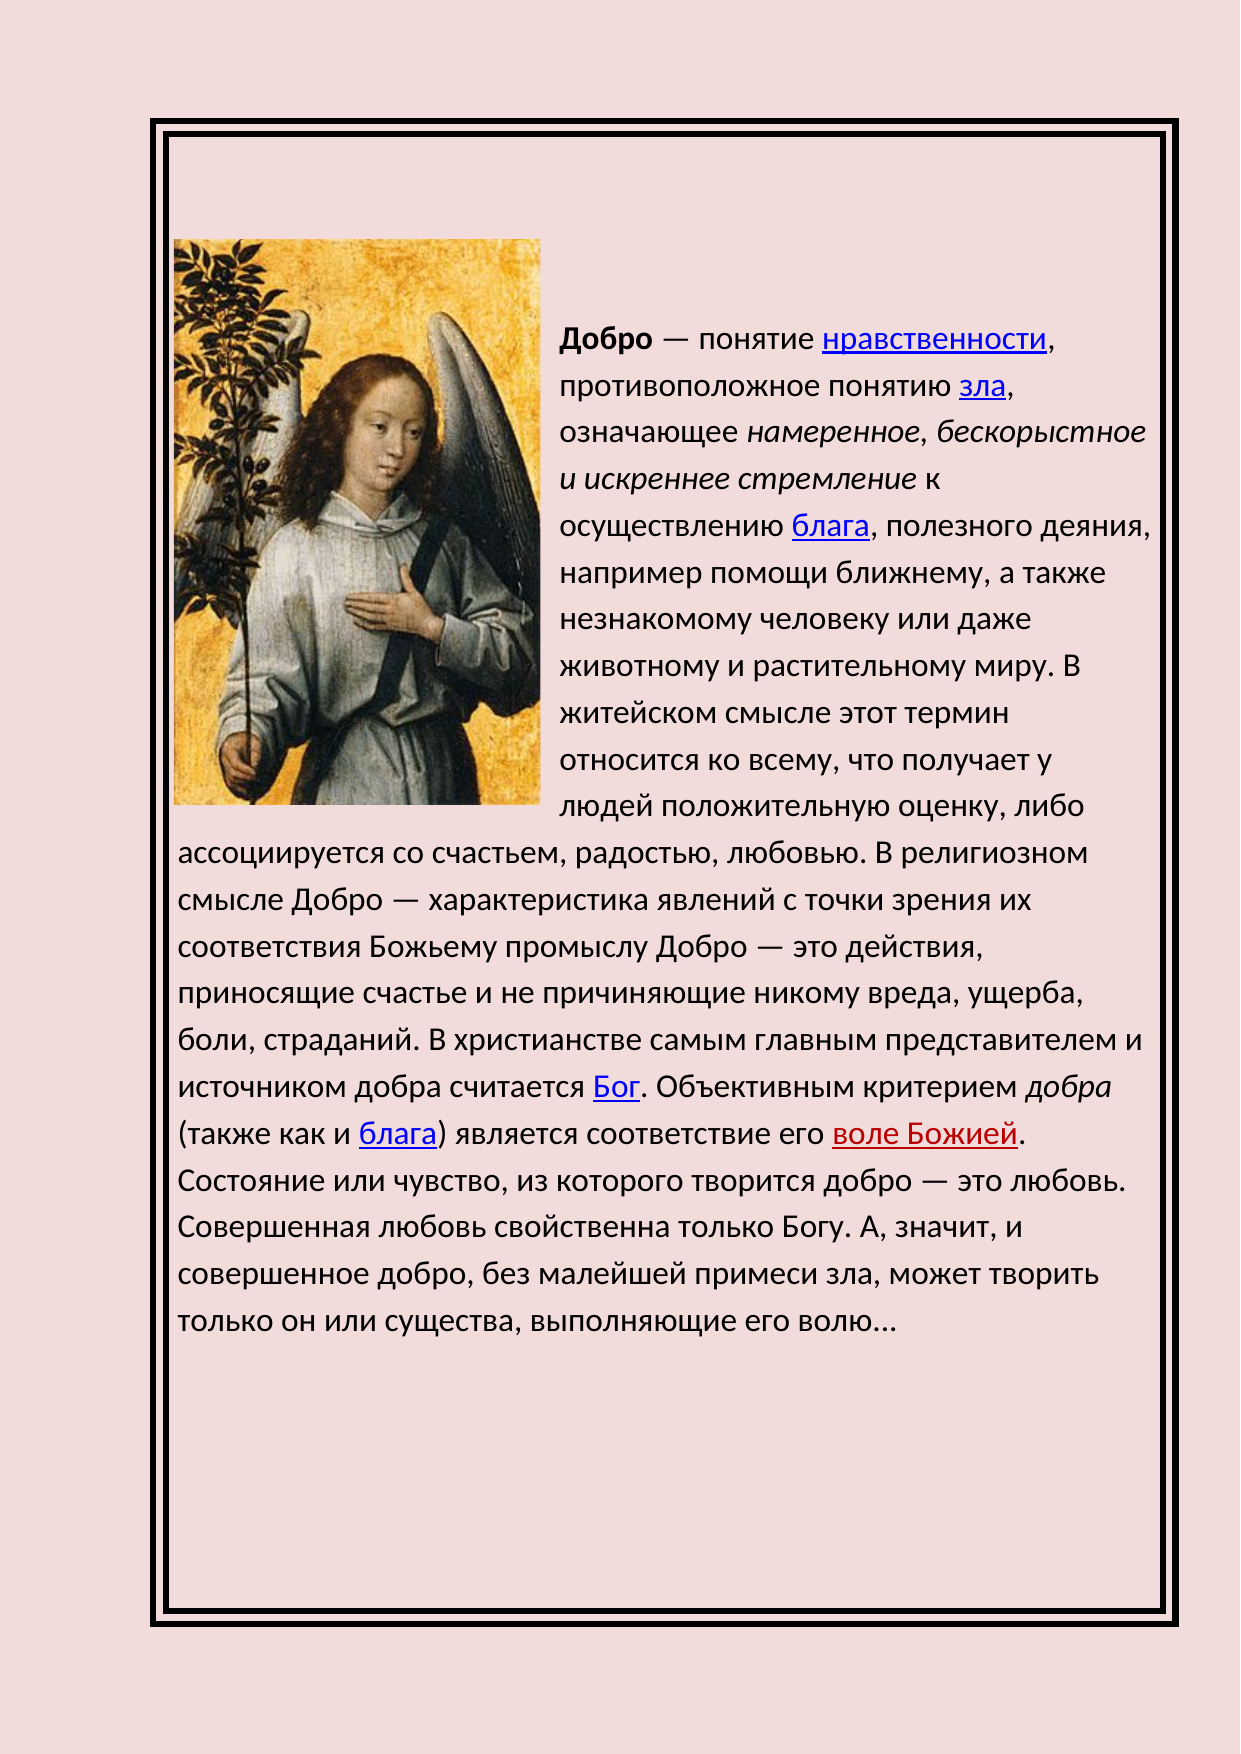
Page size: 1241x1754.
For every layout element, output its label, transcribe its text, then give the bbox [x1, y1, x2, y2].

text Добро — понятие нравственности, противоположное понятию зла, означающее намеренное, бескорыстное и искреннее стремление к осуществлению блага, полезного деяния, например помощи ближнему, а также незнакомому человеку или даже животному и растительному миру. В житейском смысле этот термин относится ко всему, что получает у людей положительную оценку, либо ассоциируется со счастьем, радостью, любовью. В религиозном смысле Добро — характеристика явлений с точки зрения их соответствия Божьему промыслу Добро — это действия, приносящие счастье и не причиняющие никому вреда, ущерба, боли, страданий. В христианстве самым главным представителем и источником добра считается Бог. Объективным критерием добра (также как и блага) является соответствие его воле Божией. Состояние или чувство, из которого творится добро — это любовь. Совершенная любовь свойственна только Богу. А, значит, и совершенное добро, без малейшей примеси зла, может творить только он или существа, выполняющие его волю... [169, 224, 1160, 1372]
picture [173, 239, 541, 805]
